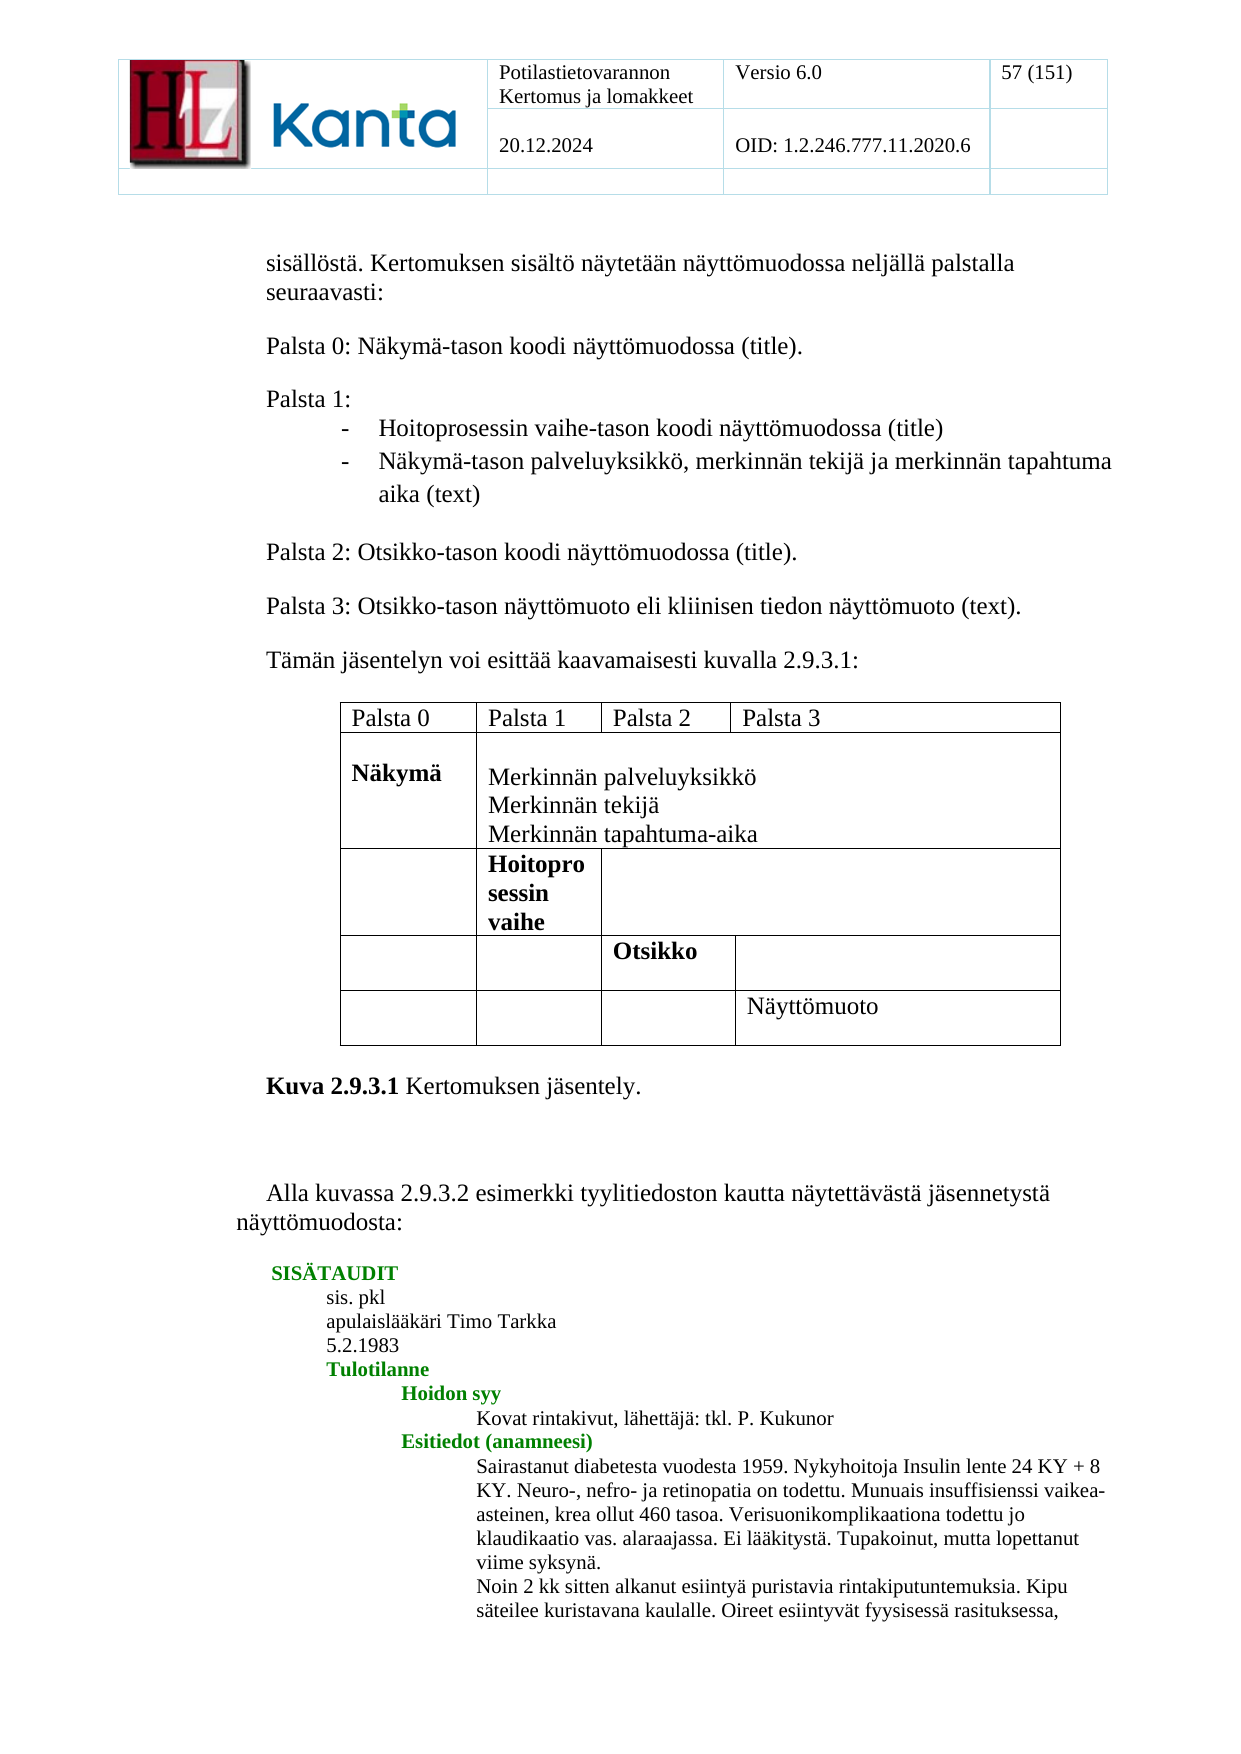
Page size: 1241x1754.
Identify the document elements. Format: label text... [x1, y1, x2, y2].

text Palsta 0: Näkymä-tason koodi näyttömuodossa (title). [266, 331, 1122, 359]
text sis. pkl apulaislääkäri Timo Tarkka 5.2.1983 Tulotilanne [326, 1285, 1122, 1381]
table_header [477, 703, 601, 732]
text Kovat rintakivut, lähettäjä: tkl. P. Kukunor [476, 1405, 1122, 1429]
text Tämän jäsentelyn voi esittää kaavamaisesti kuvalla 2.9.3.1: [266, 645, 1122, 673]
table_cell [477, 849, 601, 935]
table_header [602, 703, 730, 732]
text Hoidon syy [401, 1381, 1122, 1405]
text Esitiedot (anamneesi) [401, 1429, 1122, 1453]
text Palsta 2: Otsikko-tason koodi näyttömuodossa (title). [266, 537, 1122, 566]
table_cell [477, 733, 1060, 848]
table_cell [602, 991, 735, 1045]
text Alla kuvassa 2.9.3.2 esimerkki tyylitiedoston kautta näytettävästä jäsennetystä näyttömuodosta: [236, 1178, 1122, 1236]
text Kuva 2.9.3.1 Kertomuksen jäsentely. [266, 1071, 1122, 1100]
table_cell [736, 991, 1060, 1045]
list Näkymä-tason palveluyksikkö, merkinnän tekijä ja merkinnän tapahtuma aika (text) [341, 446, 1122, 508]
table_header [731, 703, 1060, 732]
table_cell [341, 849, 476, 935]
picture [264, 93, 467, 159]
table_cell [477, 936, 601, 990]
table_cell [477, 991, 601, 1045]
picture [129, 60, 252, 169]
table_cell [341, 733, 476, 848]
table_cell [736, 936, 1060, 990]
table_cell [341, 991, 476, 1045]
text SISÄTAUDIT [266, 1261, 1122, 1285]
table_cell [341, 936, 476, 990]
text Palsta 1: [266, 384, 1122, 413]
list Hoitoprosessin vaihe-tason koodi näyttömuodossa (title) [341, 413, 1122, 442]
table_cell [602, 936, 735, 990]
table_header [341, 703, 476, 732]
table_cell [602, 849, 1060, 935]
text Palsta 3: Otsikko-tason näyttömuoto eli kliinisen tiedon näyttömuoto (text). [266, 591, 1122, 620]
